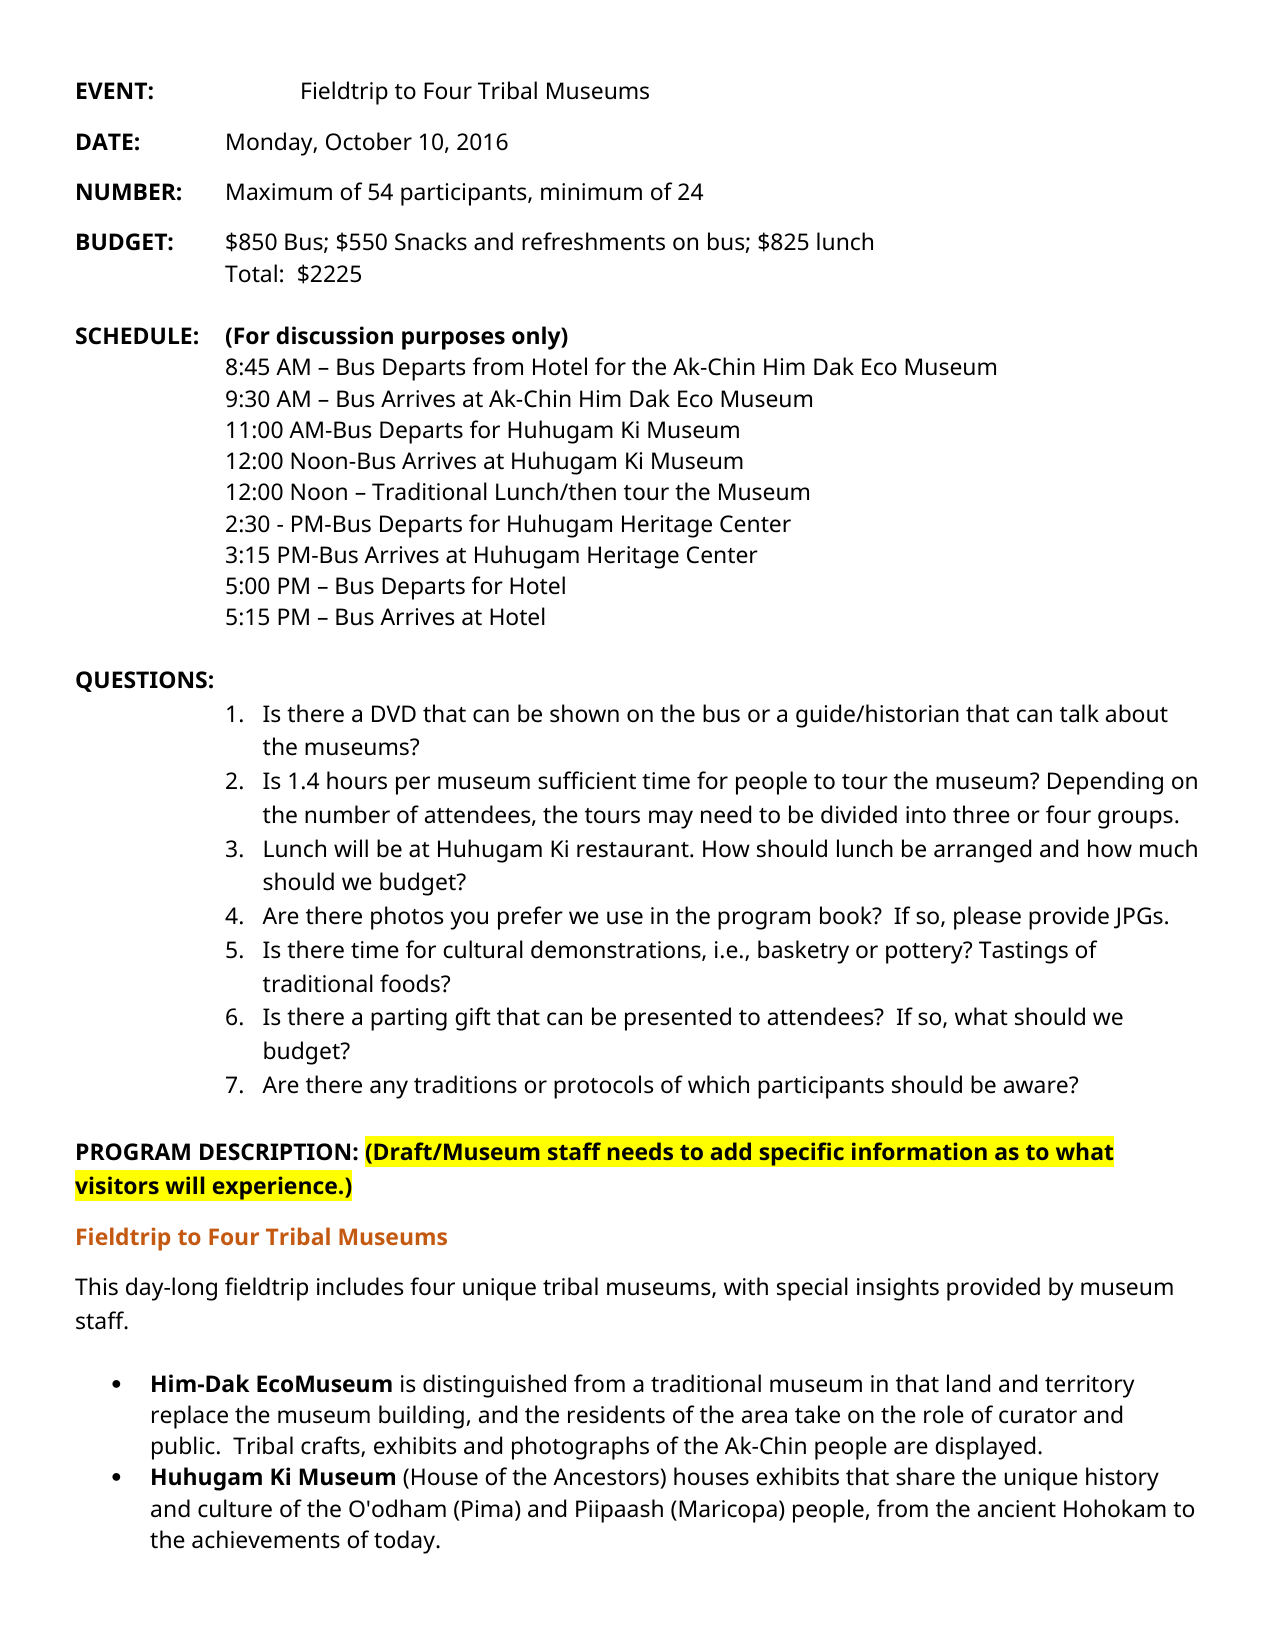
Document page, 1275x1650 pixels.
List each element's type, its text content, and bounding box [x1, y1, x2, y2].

list Is there a DVD that can be shown on the bus or a guide/historian that can talk about the museums? [225, 697, 1200, 762]
list Him-Dak EcoMuseum is distinguished from a traditional museum in that land and territory replace the museum building, and the residents of the area take on the role of curator and public. Tribal crafts, exhibits and photographs of the Ak-Chin people are displayed. [112, 1367, 1200, 1461]
list Is there time for cultural demonstrations, i.e., basketry or pottery? Tastings of traditional foods? [225, 934, 1200, 999]
text 9:30 AM – Bus Arrives at Ak-Chin Him Dak Eco Museum [225, 382, 1200, 414]
text EVENT: Fieldtrip to Four Tribal Museums [75, 75, 1200, 106]
text 11:00 AM-Bus Departs for Huhugam Ki Museum [225, 414, 1200, 445]
list Lunch will be at Huhugam Ki restaurant. How should lunch be arranged and how much should we budget? [225, 832, 1200, 897]
list Is there a parting gift that can be presented to attendees? If so, what should we budget? [225, 1001, 1200, 1066]
list Are there any traditions or protocols of which participants should be aware? [225, 1069, 1200, 1100]
text PROGRAM DESCRIPTION: (Draft/Museum staff needs to add specific information as to what visitors will experience.) [75, 1136, 1200, 1201]
text 5:15 PM – Bus Arrives at Hotel [225, 601, 1200, 632]
text 2:30 - PM-Bus Departs for Huhugam Heritage Center [225, 507, 1200, 539]
text This day-long fieldtrip includes four unique tribal museums, with special insights provided by museum staff. [75, 1271, 1200, 1336]
text Total: $2225 [75, 257, 1200, 289]
list Are there photos you prefer we use in the program book? If so, please provide JPGs. [225, 900, 1200, 931]
text NUMBER: Maximum of 54 participants, minimum of 24 [75, 176, 1200, 207]
text 3:15 PM-Bus Arrives at Huhugam Heritage Center [225, 539, 1200, 570]
text DATE: Monday, October 10, 2016 [75, 125, 1200, 157]
text 8:45 AM – Bus Departs from Hotel for the Ak-Chin Him Dak Eco Museum [225, 351, 1200, 382]
text Fieldtrip to Four Tribal Museums [75, 1220, 1200, 1252]
text SCHEDULE: (For discussion purposes only) [75, 320, 1200, 351]
text QUESTIONS: [75, 664, 1200, 695]
text 5:00 PM – Bus Departs for Hotel [225, 570, 1200, 601]
text 12:00 Noon – Traditional Lunch/then tour the Museum [225, 476, 1200, 507]
text BUDGET: $850 Bus; $550 Snacks and refreshments on bus; $825 lunch [75, 226, 1200, 257]
text 12:00 Noon-Bus Arrives at Huhugam Ki Museum [225, 445, 1200, 476]
list Is 1.4 hours per museum sufficient time for people to tour the museum? Depending on the number of attendees, the tours may need to be divided into three or four groups. [225, 765, 1200, 830]
